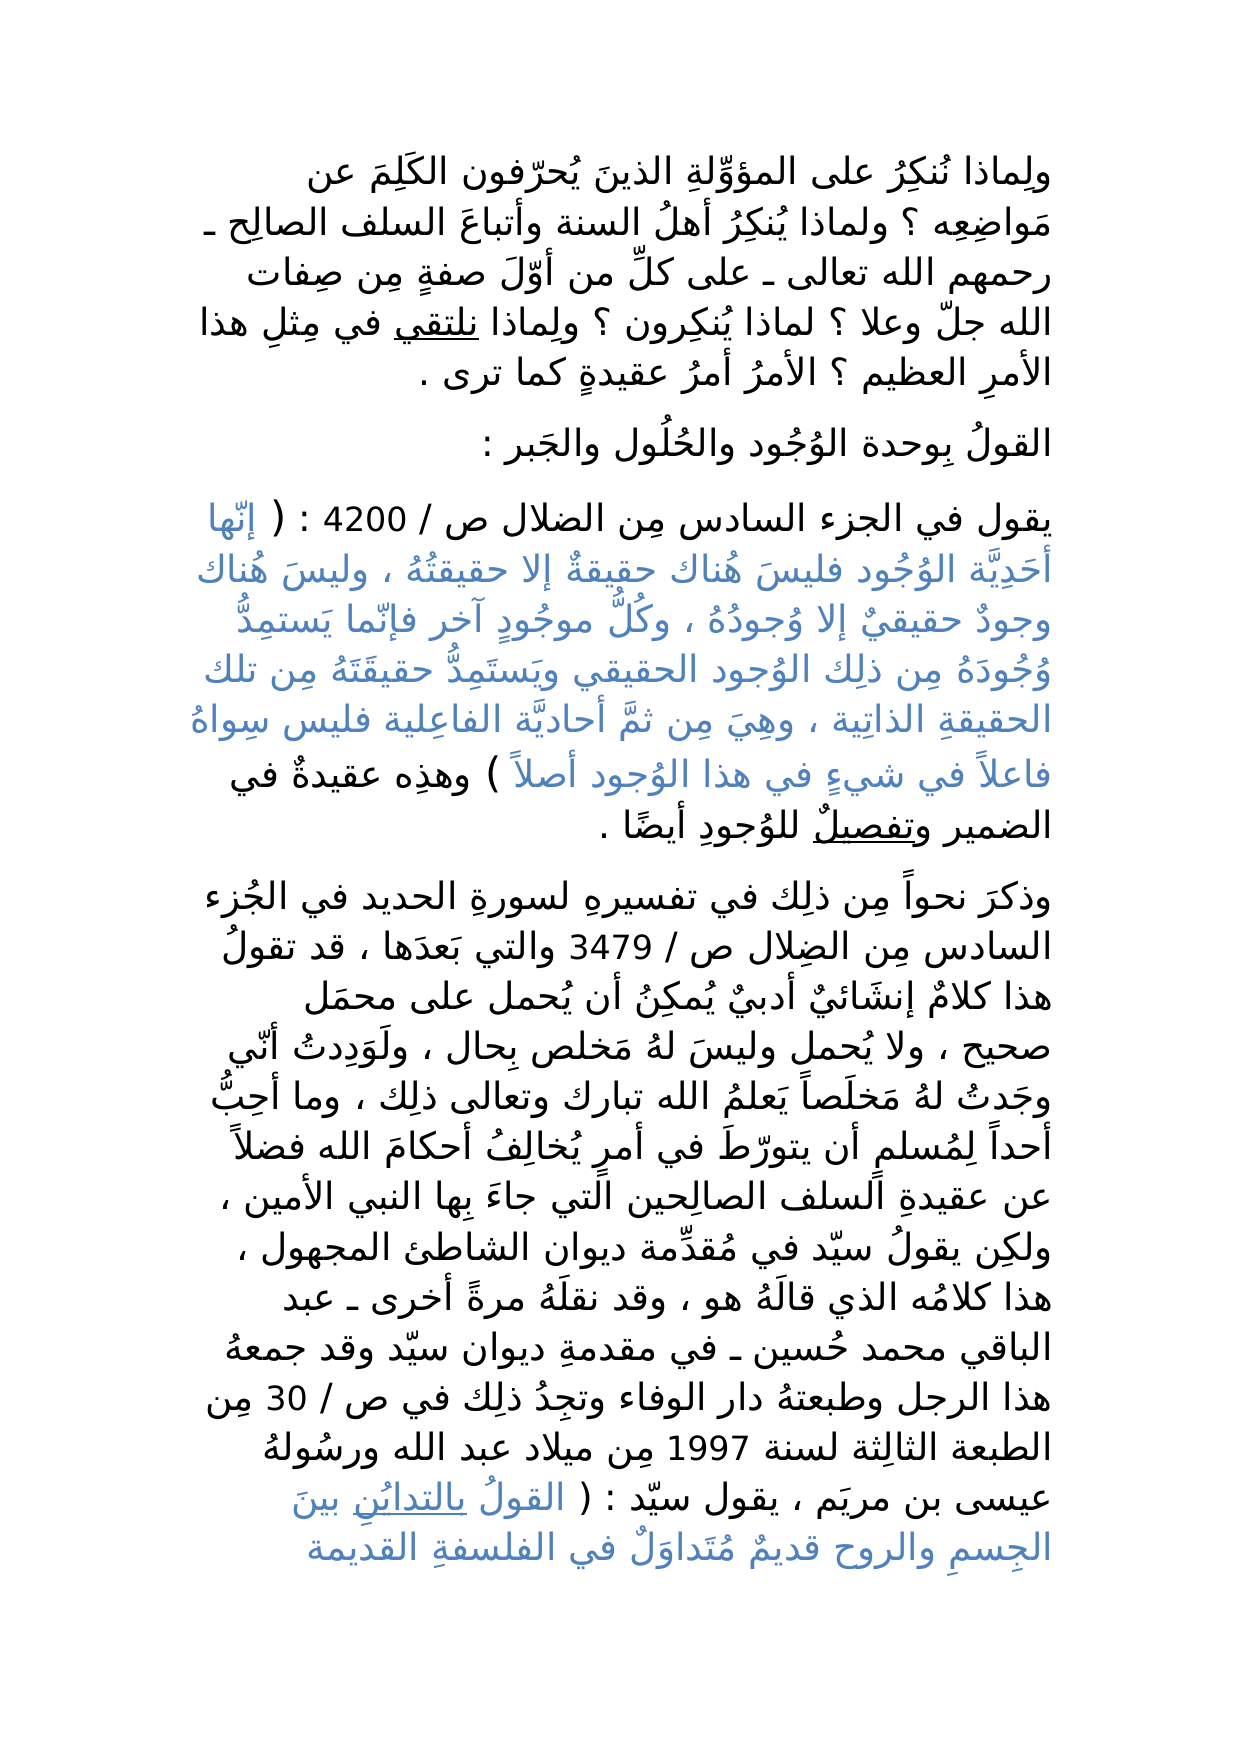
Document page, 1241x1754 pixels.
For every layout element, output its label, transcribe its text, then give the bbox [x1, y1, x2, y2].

text يقول في الجزء السادس مِن الضلال ص / 4200 : ( إنّها أحَدِيَّة الوُجُود فليسَ هُناك حقيقةٌ إلا حقيقتُهُ ، وليسَ هُناك وجودٌ حقيقيٌ إلا وُجودُهُ ، وكُلُّ موجُودٍ آخر فإنّما يَستمِدُّ وُجُودَهُ مِن ذلِك الوُجود الحقيقي ويَستَمِدُّ حقيقَتَهُ مِن تلك الحقيقةِ الذاتِية ، وهِيَ مِن ثمَّ أحاديَّة الفاعِلية فليس سِواهُ فاعلاً في شيءٍ في هذا الوُجود أصلاً ) وهذِه عقيدةٌ في الضمير وتفصيلٌ للوُجودِ أيضًا . [187, 492, 1053, 847]
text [187, 874, 1053, 1569]
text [187, 150, 1053, 394]
text القولُ بِوحدة الوُجُود والحُلُول والجَبر : [187, 421, 1053, 465]
